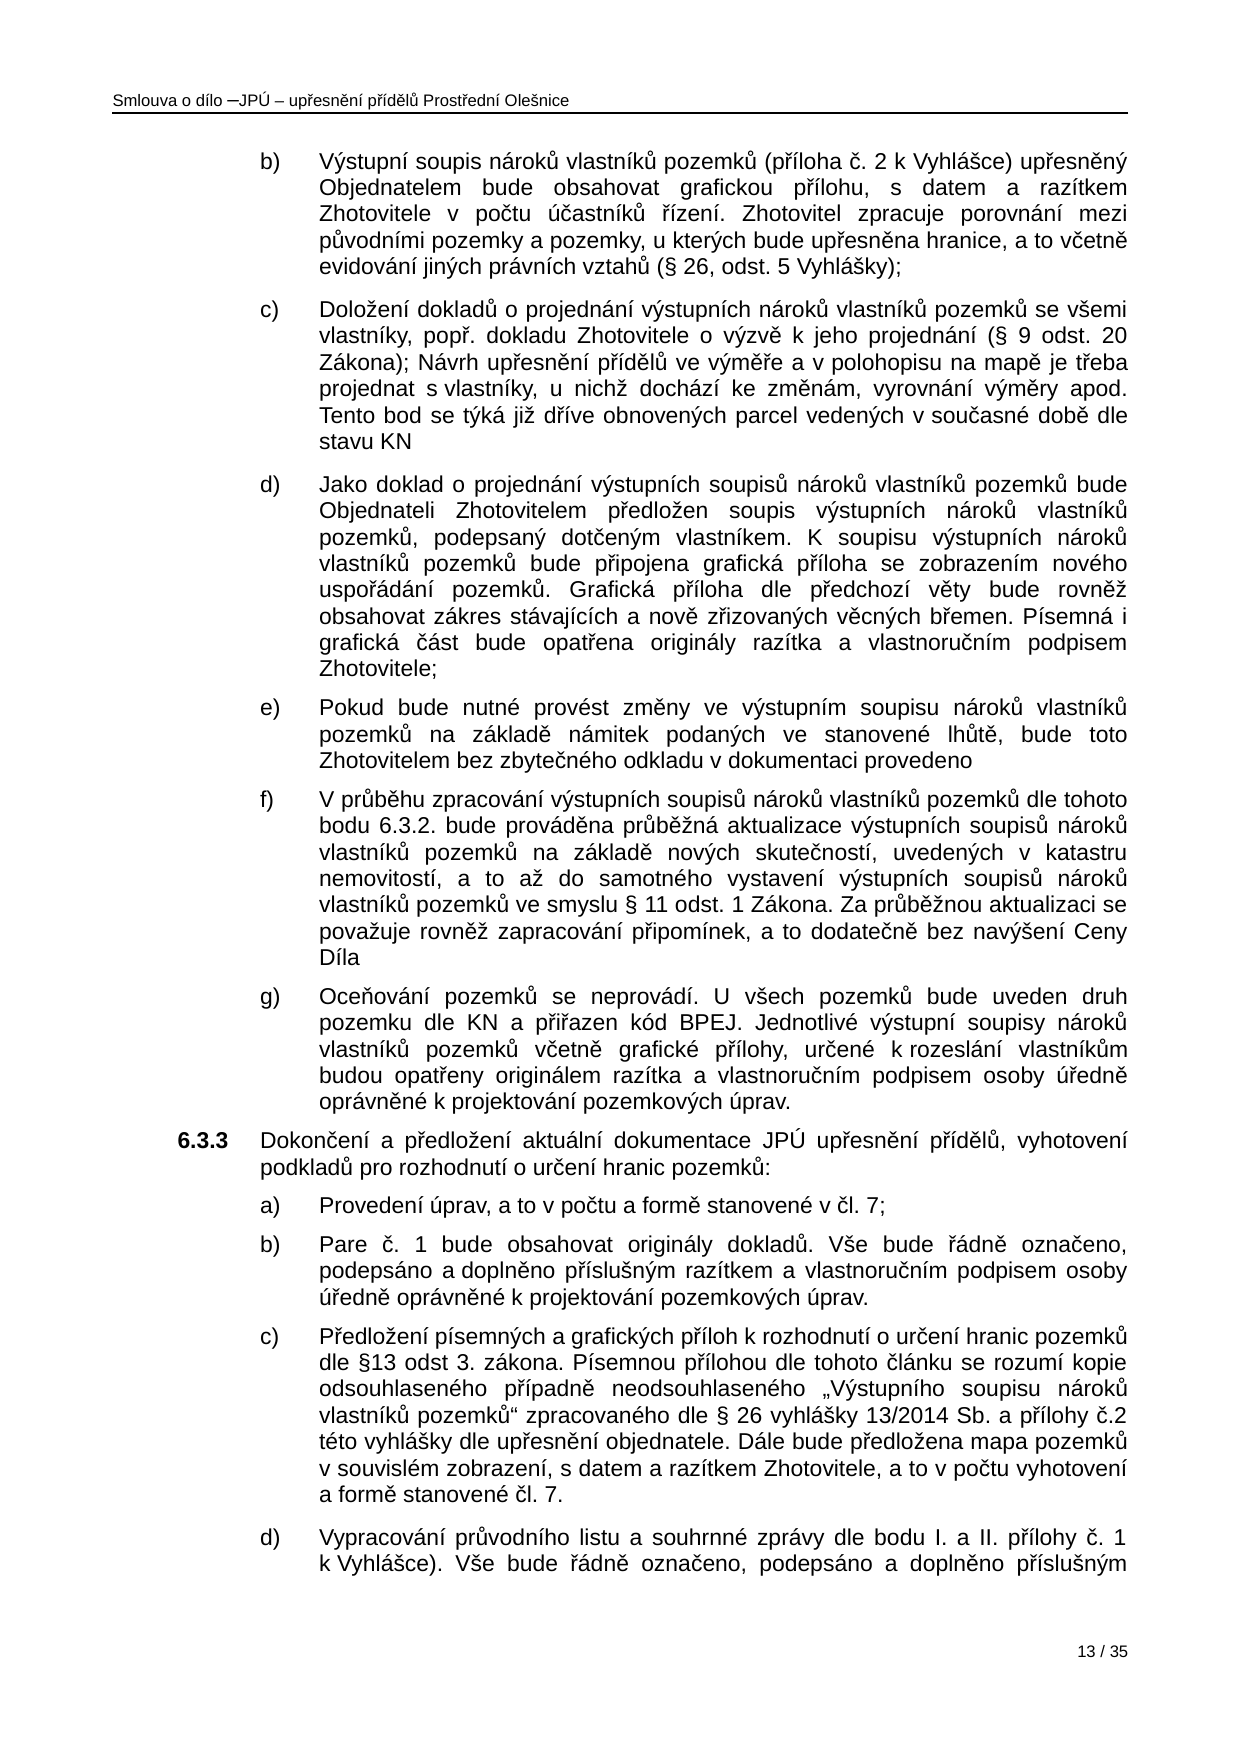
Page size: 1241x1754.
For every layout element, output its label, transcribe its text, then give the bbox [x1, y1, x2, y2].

list Pare č. 1 bude obsahovat originály dokladů. Vše bude řádně označeno, podepsáno a doplněno příslušným razítkem a vlastnoručním podpisem osoby úředně oprávněné k projektování pozemkových úprav. [260, 1231, 1128, 1310]
list Provedení úprav, a to v počtu a formě stanovené v čl. 7; [260, 1192, 1128, 1219]
list Výstupní soupis nároků vlastníků pozemků (příloha č. 2 k Vyhlášce) upřesněný Objednatelem bude obsahovat grafickou přílohu, s datem a razítkem Zhotovitele v počtu účastníků řízení. Zhotovitel zpracuje porovnání mezi původními pozemky a pozemky, u kterých bude upřesněna hranice, a to včetně evidování jiných právních vztahů (§ 26, odst. 5 Vyhlášky); [260, 148, 1128, 279]
list Oceňování pozemků se neprovádí. U všech pozemků bude uveden druh pozemku dle KN a přiřazen kód BPEJ. Jednotlivé výstupní soupisy nároků vlastníků pozemků včetně grafické přílohy, určené k rozeslání vlastníkům budou opatřeny originálem razítka a vlastnoručním podpisem osoby úředně oprávněné k projektování pozemkových úprav. [260, 983, 1128, 1114]
list Pokud bude nutné provést změny ve výstupním soupisu nároků vlastníků pozemků na základě námitek podaných ve stanovené lhůtě, bude toto Zhotovitelem bez zbytečného odkladu v dokumentaci provedeno [260, 694, 1128, 773]
list V průběhu zpracování výstupních soupisů nároků vlastníků pozemků dle tohoto bodu 6.3.2. bude prováděna průběžná aktualizace výstupních soupisů nároků vlastníků pozemků na základě nových skutečností, uvedených v katastru nemovitostí, a to až do samotného vystavení výstupních soupisů nároků vlastníků pozemků ve smyslu § 11 odst. 1 Zákona. Za průběžnou aktualizaci se považuje rovněž zapracování připomínek, a to dodatečně bez navýšení Ceny Díla [260, 786, 1128, 970]
list Předložení písemných a grafických příloh k rozhodnutí o určení hranic pozemků dle §13 odst 3. zákona. Písemnou přílohou dle tohoto článku se rozumí kopie odsouhlaseného případně neodsouhlaseného „Výstupního soupisu nároků vlastníků pozemků“ zpracovaného dle § 26 vyhlášky 13/2014 Sb. a přílohy č.2 této vyhlášky dle upřesnění objednatele. Dále bude předložena mapa pozemků v souvislém zobrazení, s datem a razítkem Zhotovitele, a to v počtu vyhotovení a formě stanovené čl. 7. [260, 1323, 1128, 1507]
list Jako doklad o projednání výstupních soupisů nároků vlastníků pozemků bude Objednateli Zhotovitelem předložen soupis výstupních nároků vlastníků pozemků, podepsaný dotčeným vlastníkem. K soupisu výstupních nároků vlastníků pozemků bude připojena grafická příloha se zobrazením nového uspořádání pozemků. Grafická příloha dle předchozí věty bude rovněž obsahovat zákres stávajících a nově zřizovaných věcných břemen. Písemná i grafická část bude opatřena originály razítka a vlastnoručním podpisem Zhotovitele; [260, 471, 1128, 682]
list Doložení dokladů o projednání výstupních nároků vlastníků pozemků se všemi vlastníky, popř. dokladu Zhotovitele o výzvě k jeho projednání (§ 9 odst. 20 Zákona); Návrh upřesnění přídělů ve výměře a v polohopisu na mapě je třeba projednat s vlastníky, u nichž dochází ke změnám, vyrovnání výměry apod. Tento bod se týká již dříve obnovených parcel vedených v současné době dle stavu KN [260, 296, 1128, 454]
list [260, 1524, 1128, 1577]
text Dokončení a předložení aktuální dokumentace JPÚ upřesnění přídělů, vyhotovení podkladů pro rozhodnutí o určení hranic pozemků: [177, 1127, 1128, 1180]
